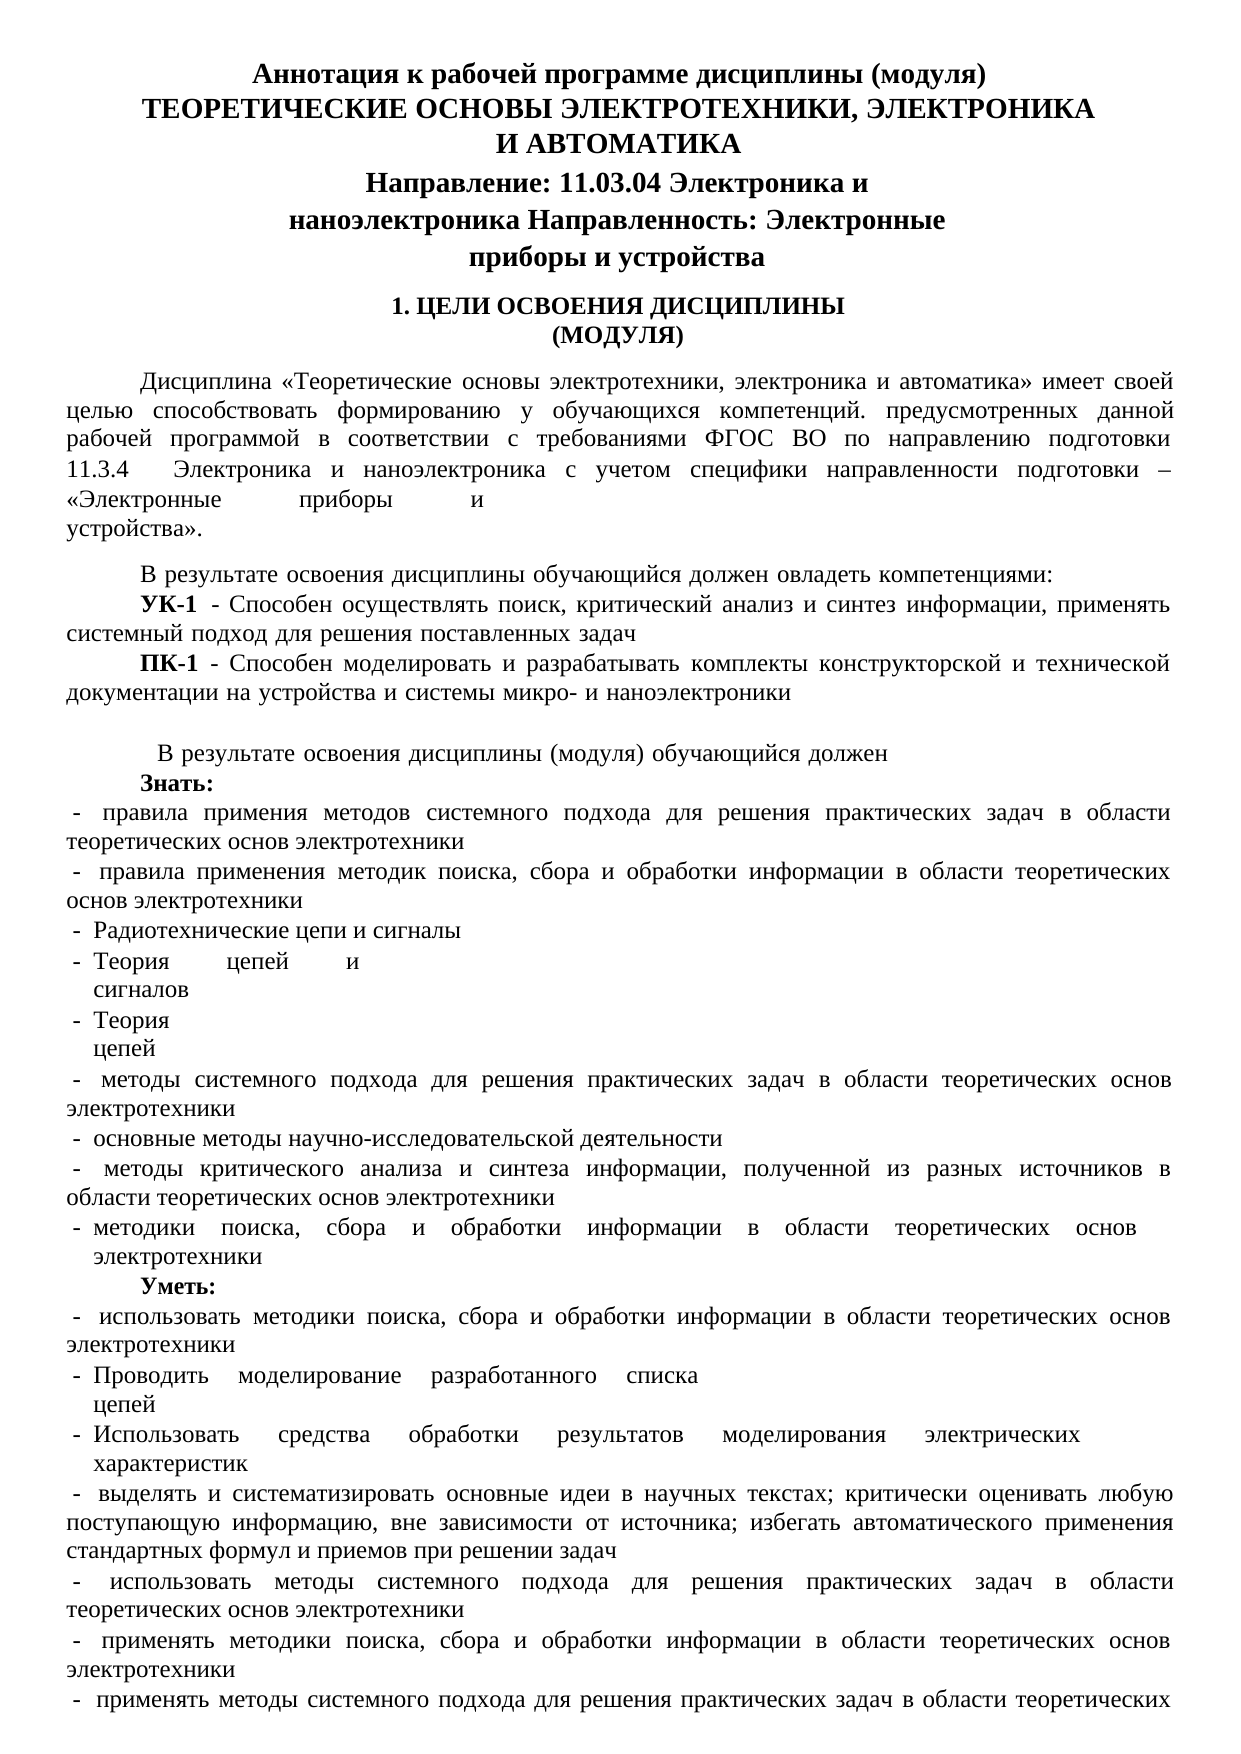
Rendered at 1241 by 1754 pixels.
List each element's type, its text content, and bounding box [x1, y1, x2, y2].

subtitle Знать: [140, 768, 1186, 797]
text В результате освоения дисциплины (модуля) обучающийся должен [157, 738, 1186, 767]
list Теория цепей [72, 1005, 237, 1062]
list правила применения методик поиска, сбора и обработки информации в области теоретических основ электротехники [66, 856, 1174, 914]
list правила примения методов системного подхода для решения практических задач в области теоретических основ электротехники [66, 797, 1174, 855]
list Использовать средства обработки результатов моделирования электрических характеристик [72, 1419, 1081, 1476]
list использовать методики поиска, сбора и обработки информации в области теоретических основ электротехники [66, 1301, 1174, 1358]
text «Электронные приборы и устройства». [66, 484, 484, 542]
list применять методики поиска, сбора и обработки информации в области теоретических основ электротехники [66, 1625, 1174, 1682]
list Электроника и наноэлектроника с учетом специфики направленности подготовки – [66, 454, 1174, 483]
subtitle Аннотация к рабочей программе дисциплины (модуля) ТЕОРЕТИЧЕСКИЕ ОСНОВЫ ЭЛЕКТРОТЕХНИКИ, ЭЛЕКТРОНИКА И АВТОМАТИКА [128, 56, 1108, 160]
list использовать методы системного подхода для решения практических задач в области теоретических основ электротехники [66, 1566, 1174, 1623]
text Дисциплина «Теоретические основы электротехники, электроника и автоматика» имеет своей целью способствовать формированию у обучающихся компетенций. предусмотренных данной рабочей программой в соответствии с требованиями ФГОС ВО по направлению подготовки [66, 366, 1174, 452]
list методы системного подхода для решения практических задач в области теоретических основ электротехники [66, 1064, 1174, 1121]
text В результате освоения дисциплины обучающийся должен овладеть компетенциями: [140, 559, 1186, 588]
subtitle Уметь: [140, 1271, 1186, 1300]
list Теория цепей и сигналов [72, 946, 359, 1003]
list методы критического анализа и синтеза информации, полученной из разных источников в области теоретических основ электротехники [66, 1153, 1174, 1211]
list выделять и систематизировать основные идеи в научных текстах; критически оценивать любую поступающую информацию, вне зависимости от источника; избегать автоматического применения стандартных формул и приемов при решении задач [66, 1478, 1174, 1564]
text ПК-1 - Способен моделировать и разрабатывать комплекты конструкторской и технической документации на устройства и системы микро- и наноэлектроники [66, 648, 1174, 706]
list методики поиска, сбора и обработки информации в области теоретических основ электротехники [72, 1212, 1137, 1270]
list Радиотехнические цепи и сигналы [72, 915, 461, 944]
text Направление: 11.03.04 Электроника и наноэлектроника Направленность: Электронные приборы и устройства [248, 165, 986, 273]
subtitle 1. ЦЕЛИ ОСВОЕНИЯ ДИСЦИПЛИНЫ (МОДУЛЯ) [322, 291, 913, 349]
text УК-1 - Способен осуществлять поиск, критический анализ и синтез информации, применять системный подход для решения поставленных задач [66, 589, 1174, 647]
list основные методы научно-исследовательской деятельности [72, 1123, 723, 1152]
list Проводить моделирование разработанного списка цепей [72, 1360, 698, 1417]
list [66, 1684, 1174, 1713]
